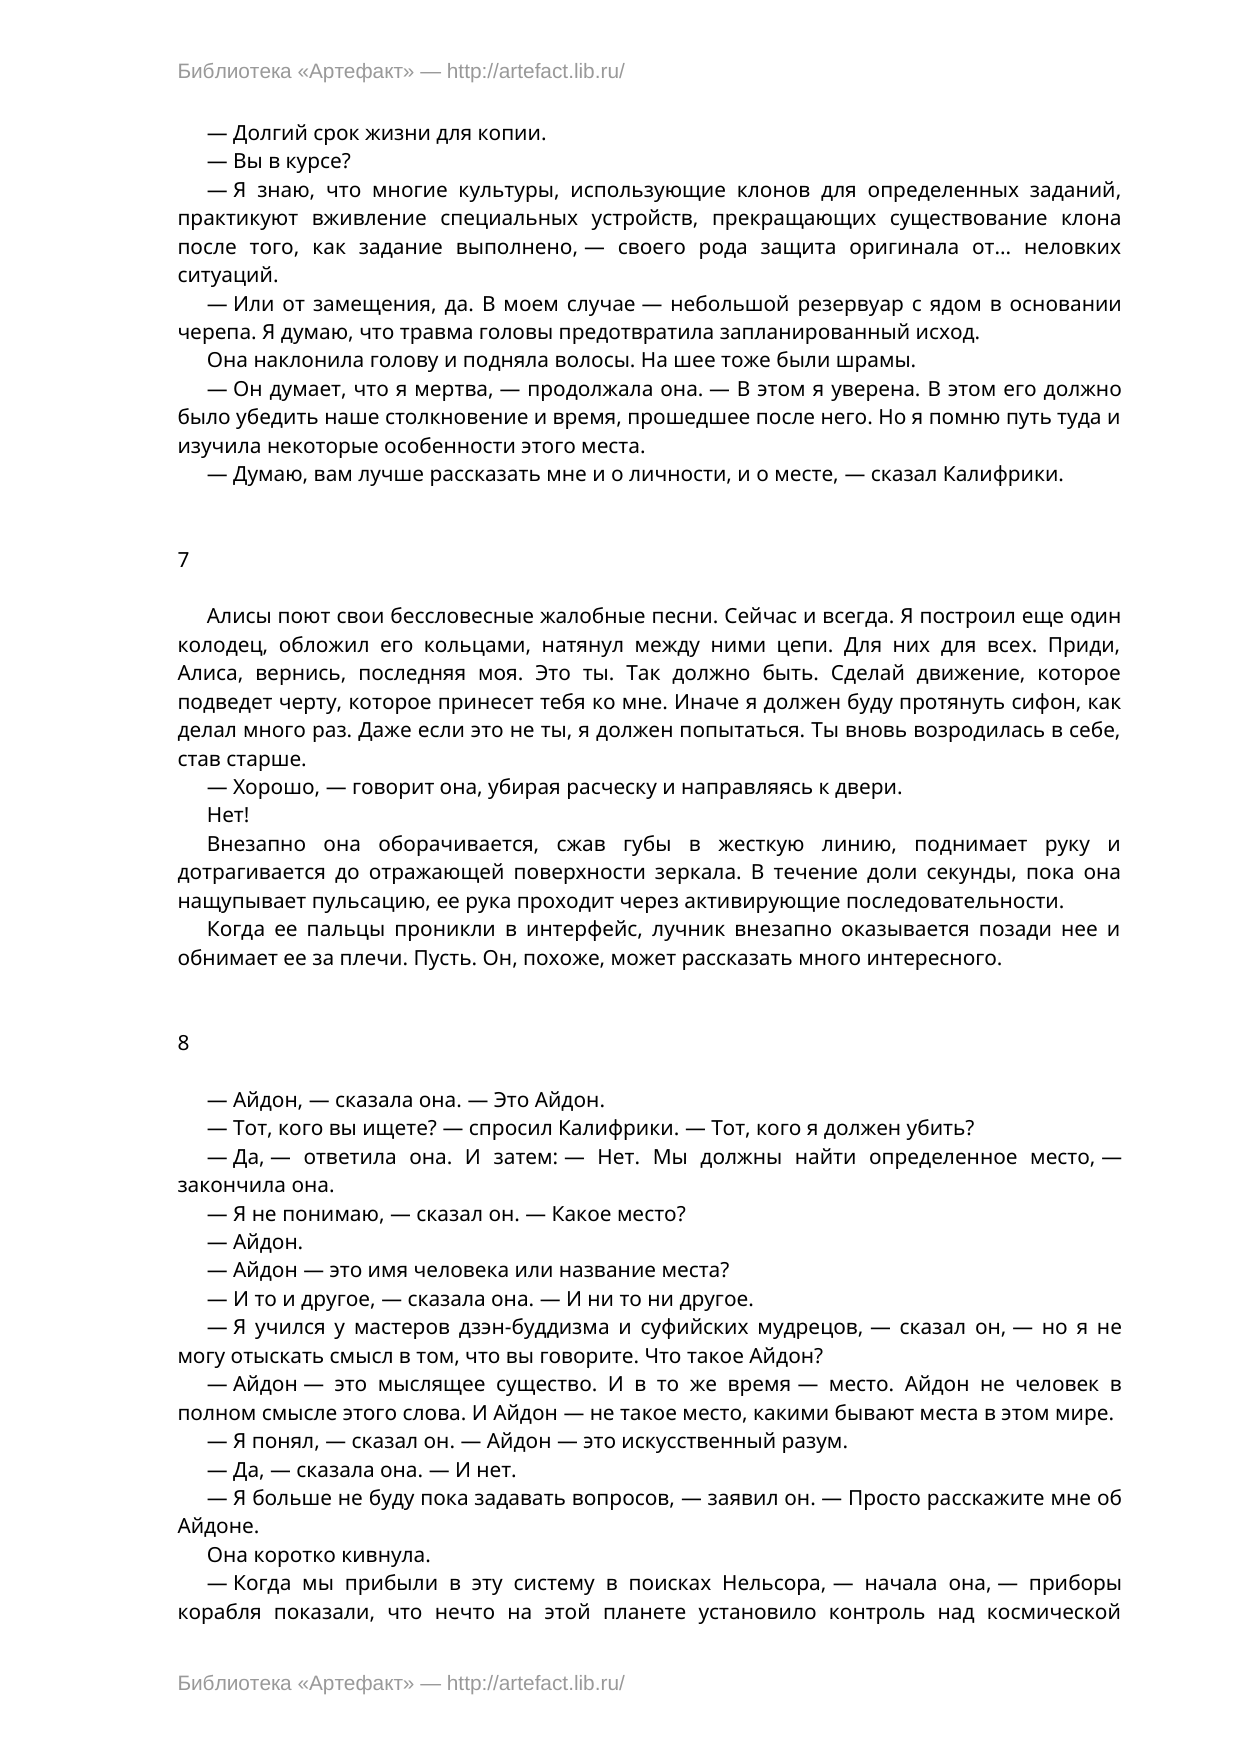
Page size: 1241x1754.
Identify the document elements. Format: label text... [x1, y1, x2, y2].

text — Я учился у мастеров дзэн-буддизма и суфийских мудрецов, — сказал он, — но я не могу отыскать смысл в том, что вы говорите. Что такое Айдон? [177, 1312, 1122, 1369]
text — Думаю, вам лучше рассказать мне и о личности, и о месте, — сказал Калифрики. [177, 459, 1122, 488]
text — Долгий срок жизни для копии. [177, 118, 1122, 147]
text Нет! [177, 801, 1122, 829]
text — Я понял, — сказал он. — Айдон — это искусственный разум. [177, 1426, 1122, 1455]
text — Он думает, что я мертва, — продолжала она. — В этом я уверена. В этом его должно было убедить наше столкновение и время, прошедшее после него. Но я помню путь туда и изучила некоторые особенности этого места. [177, 374, 1122, 459]
subtitle 8 [177, 1028, 1122, 1057]
text — Хорошо, — говорит она, убирая расческу и направляясь к двери. [177, 772, 1122, 801]
subtitle 7 [177, 545, 1122, 573]
text Внезапно она оборачивается, сжав губы в жесткую линию, поднимает руку и дотрагивается до отражающей поверхности зеркала. В течение доли секунды, пока она нащупывает пульсацию, ее рука проходит через активирующие последовательности. [177, 829, 1122, 914]
text — Я знаю, что многие культуры, использующие клонов для определенных заданий, практикуют вживление специальных устройств, прекращающих существование клона после того, как задание выполнено, — своего рода защита оригинала от... неловких ситуаций. [177, 175, 1122, 289]
text — Айдон, — сказала она. — Это Айдон. [177, 1085, 1122, 1113]
text — И то и другое, — сказала она. — И ни то ни другое. [177, 1284, 1122, 1312]
text — Или от замещения, да. В моем случае — небольшой резервуар с ядом в основании черепа. Я думаю, что травма головы предотвратила запланированный исход. [177, 289, 1122, 346]
text Она наклонила голову и подняла волосы. На шее тоже были шрамы. [177, 346, 1122, 374]
text — Я не понимаю, — сказал он. — Какое место? [177, 1199, 1122, 1227]
text Она коротко кивнула. [177, 1540, 1122, 1568]
text — Я больше не буду пока задавать вопросов, — заявил он. — Просто расскажите мне об Айдоне. [177, 1483, 1122, 1540]
text — Да, — ответила она. И затем: — Нет. Мы должны найти определенное место, — закончила она. [177, 1142, 1122, 1199]
text — Айдон — это имя человека или название места? [177, 1256, 1122, 1284]
text — Тот, кого вы ищете? — спросил Калифрики. — Тот, кого я должен убить? [177, 1113, 1122, 1142]
text — Айдон — это мыслящее существо. И в то же время — место. Айдон не человек в полном смысле этого слова. И Айдон — не такое место, какими бывают места в этом мире. [177, 1369, 1122, 1426]
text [177, 1568, 1122, 1625]
text — Да, — сказала она. — И нет. [177, 1455, 1122, 1483]
text — Вы в курсе? [177, 147, 1122, 175]
text Когда ее пальцы проникли в интерфейс, лучник внезапно оказывается позади нее и обнимает ее за плечи. Пусть. Он, похоже, может рассказать много интересного. [177, 914, 1122, 971]
text — Айдон. [177, 1227, 1122, 1256]
text Алисы поют свои бессловесные жалобные песни. Сейчас и всегда. Я построил еще один колодец, обложил его кольцами, натянул между ними цепи. Для них для всех. Приди, Алиса, вернись, последняя моя. Это ты. Так должно быть. Сделай движение, которое подведет черту, которое принесет тебя ко мне. Иначе я должен буду протянуть сифон, как делал много раз. Даже если это не ты, я должен попытаться. Ты вновь возродилась в себе, став старше. [177, 602, 1122, 772]
